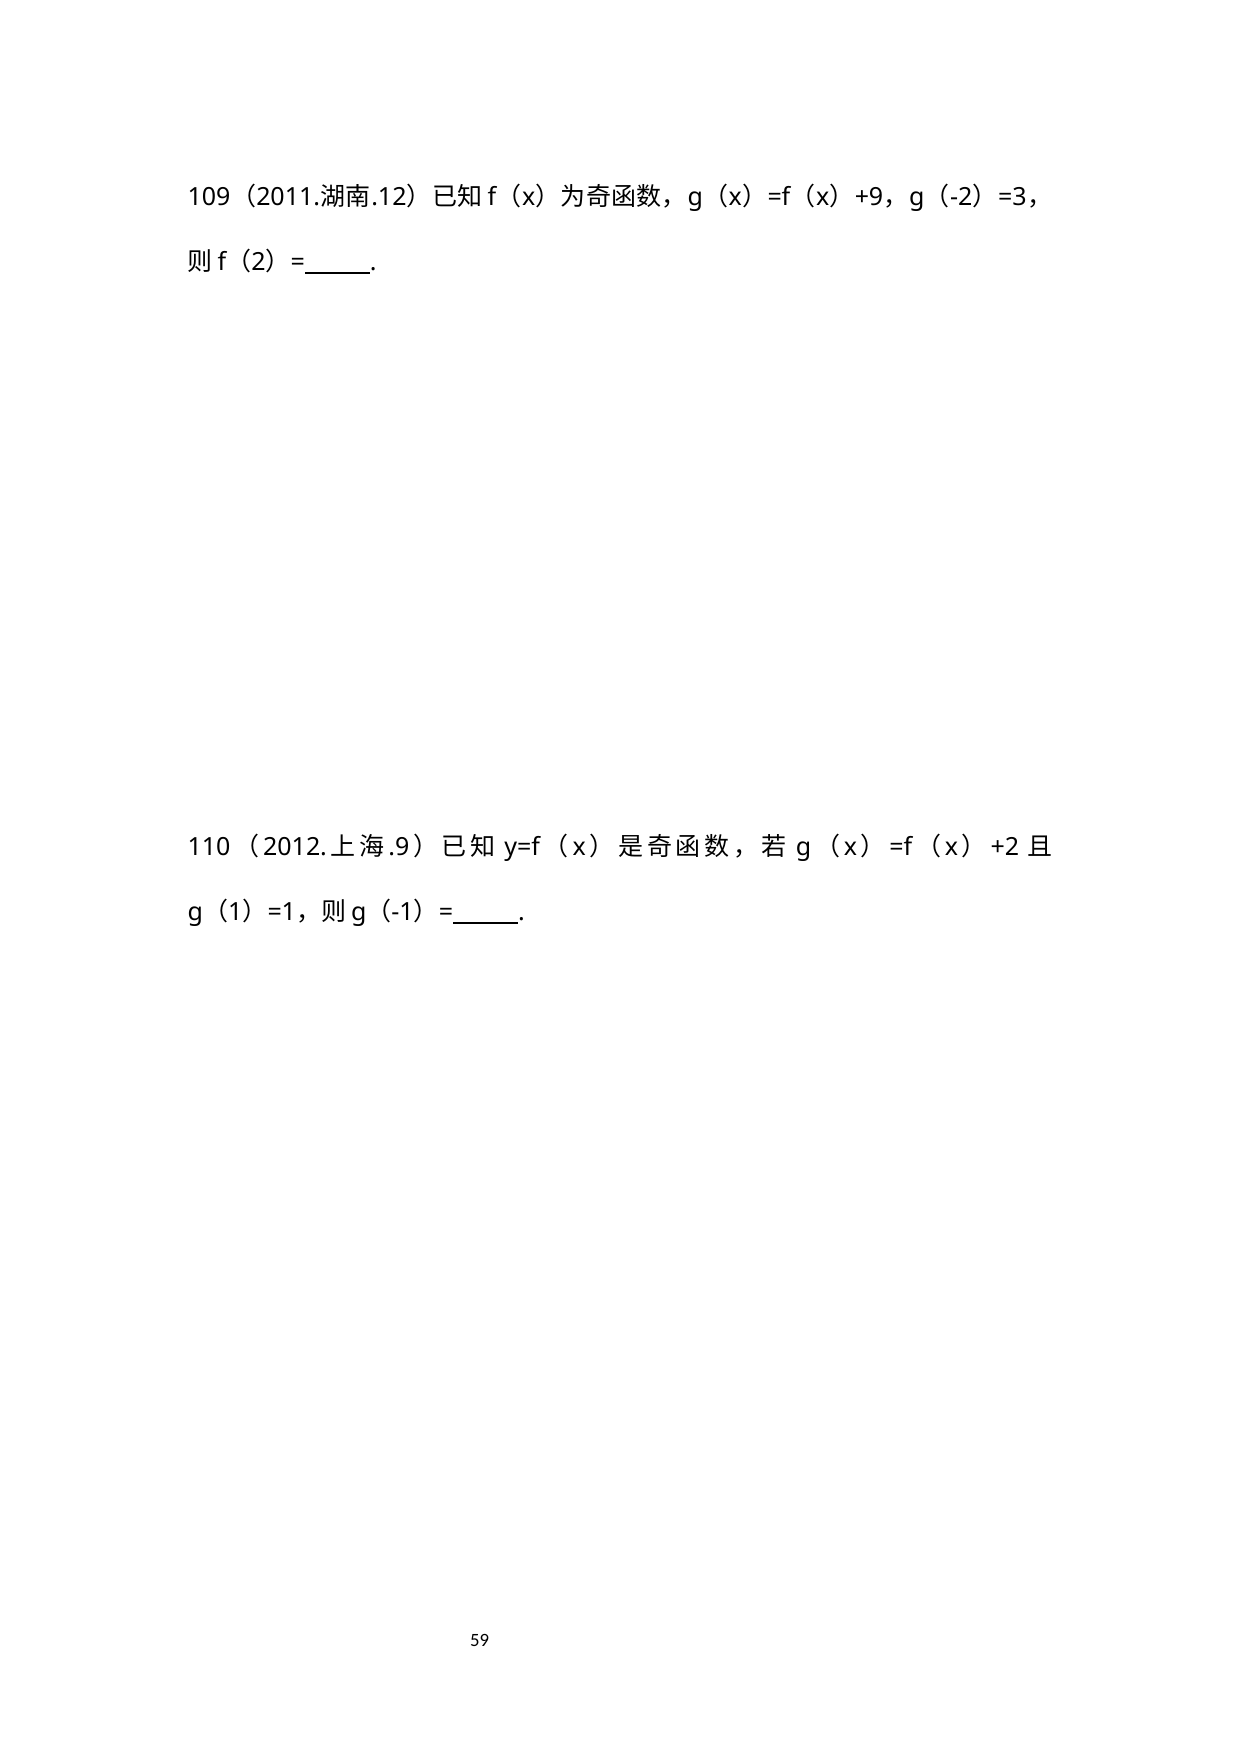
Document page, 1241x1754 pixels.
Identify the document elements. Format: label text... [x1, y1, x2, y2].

list 109（2011.湖南.12）已知f（x）为奇函数，g（x）=f（x）+9，g（-2）=3，则f（2）= . [187, 162, 1053, 292]
list 110（2012.上海.9）已知y=f（x）是奇函数，若g（x）=f（x）+2且g（1）=1，则g（-1）= . [187, 812, 1053, 942]
